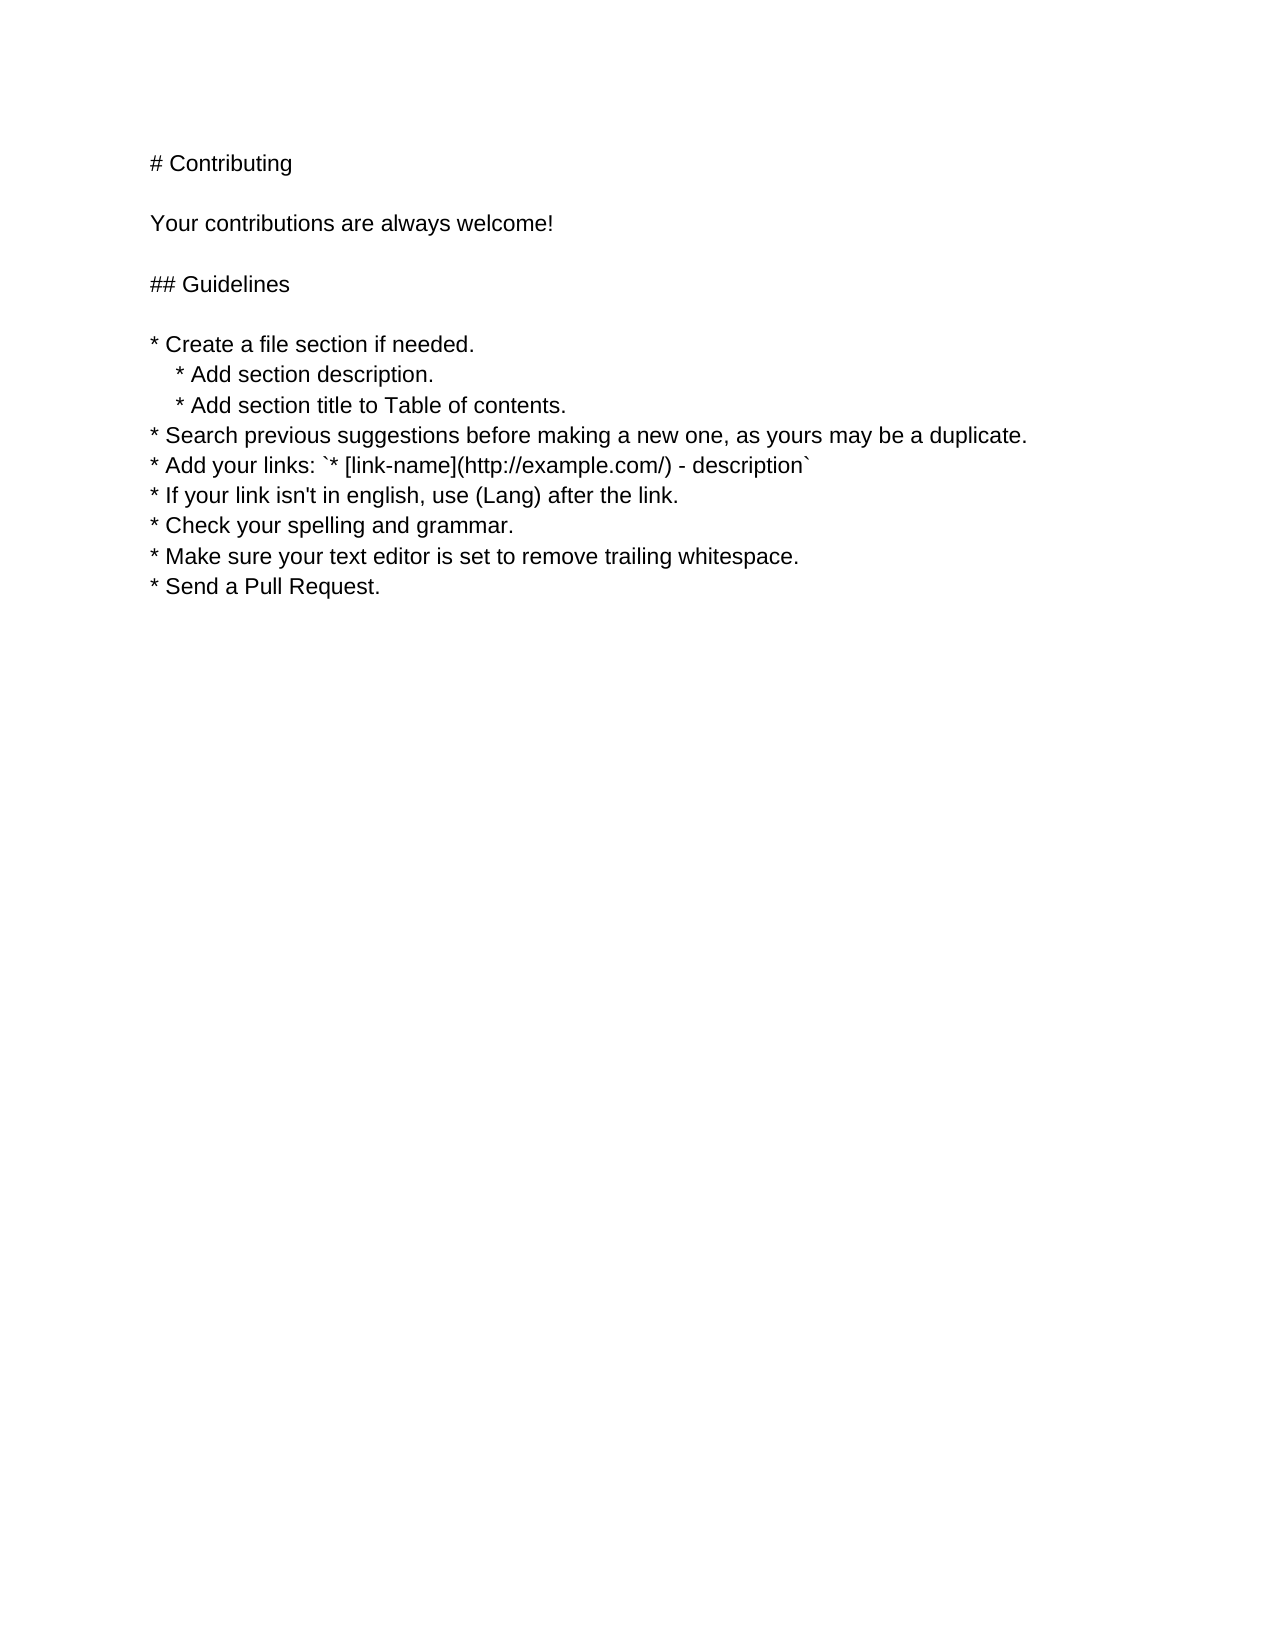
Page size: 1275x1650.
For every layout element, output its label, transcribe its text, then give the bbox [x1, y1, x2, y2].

text * Make sure your text editor is set to remove trailing whitespace. [150, 543, 1125, 569]
text * Add your links: `* [link-name](http://example.com/) - description` [150, 452, 1125, 478]
text * Create a file section if needed. [150, 331, 1125, 358]
text * Add section title to Table of contents. [150, 392, 1125, 418]
text ## Guidelines [150, 271, 1125, 297]
text * Check your spelling and grammar. [150, 512, 1125, 539]
text Your contributions are always welcome! [150, 210, 1125, 237]
text * Search previous suggestions before making a new one, as yours may be a duplicate. [150, 422, 1125, 448]
text * Add section description. [150, 361, 1125, 388]
text * If your link isn't in english, use (Lang) after the link. [150, 482, 1125, 509]
text * Send a Pull Request. [150, 573, 1125, 599]
text # Contributing [150, 150, 1125, 176]
